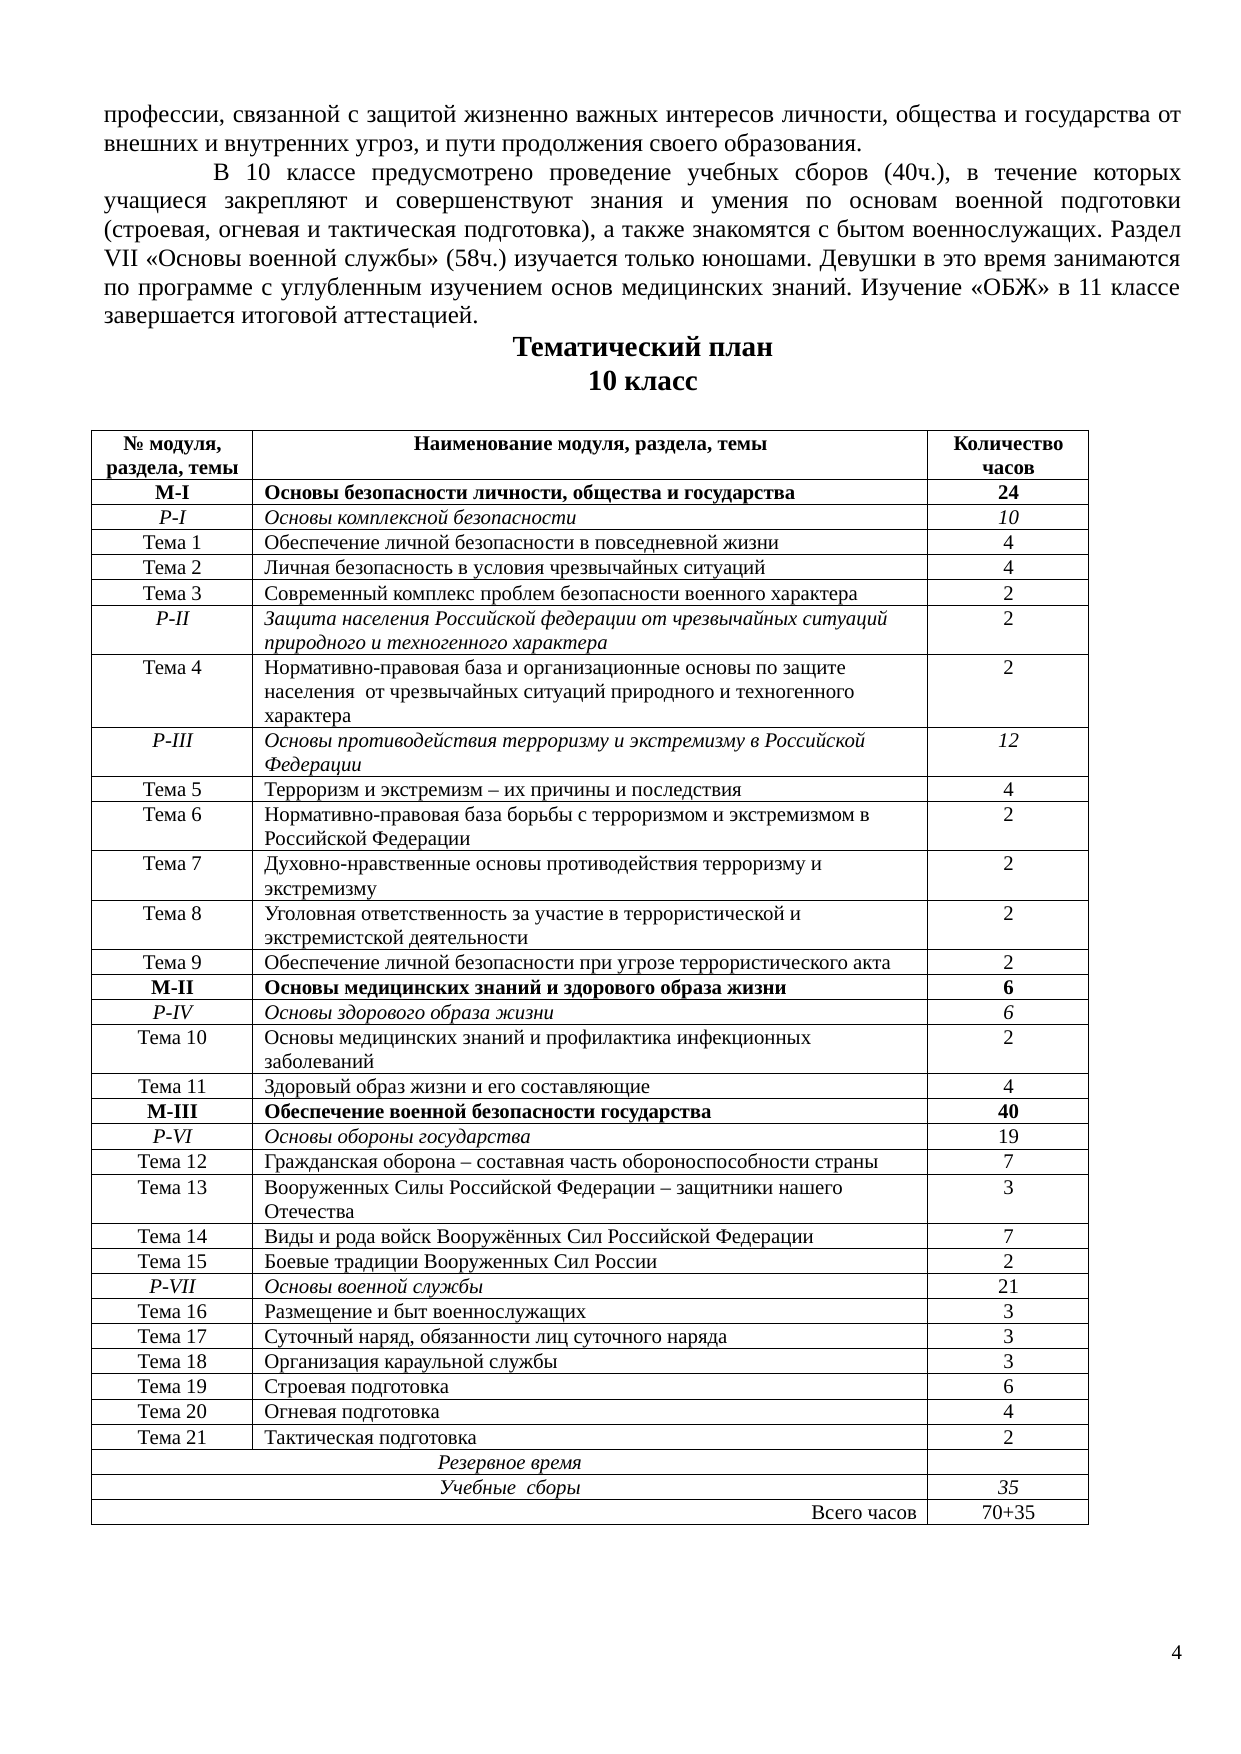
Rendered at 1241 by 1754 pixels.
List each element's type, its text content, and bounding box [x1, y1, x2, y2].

table_cell Боевые традиции Вооруженных Сил России [253, 1249, 927, 1273]
table_cell Тема 19 [92, 1374, 252, 1398]
table_cell Тема 5 [92, 777, 252, 801]
table_cell Р-IV [92, 1000, 252, 1024]
table_cell Учебные сборы [92, 1475, 927, 1499]
table_cell 2 [928, 950, 1088, 974]
table_cell Современный комплекс проблем безопасности военного характера [253, 580, 927, 604]
table_cell 4 [928, 777, 1088, 801]
table_cell 2 [928, 580, 1088, 604]
table_cell Основы противодействия терроризму и экстремизму в Российской Федерации [253, 728, 927, 776]
table_cell 4 [928, 530, 1088, 554]
table_cell Основы комплексной безопасности [253, 505, 927, 529]
table_header Наименование модуля, раздела, темы [253, 431, 927, 479]
table_cell 3 [928, 1349, 1088, 1373]
table_cell 6 [928, 1000, 1088, 1024]
table_cell 6 [928, 975, 1088, 999]
table_cell Обеспечение личной безопасности в повседневной жизни [253, 530, 927, 554]
table_cell Тема 21 [92, 1425, 252, 1449]
table_cell 2 [928, 655, 1088, 727]
table_cell Тема 18 [92, 1349, 252, 1373]
table_cell Защита населения Российской федерации от чрезвычайных ситуаций природного и техногенного характера [253, 606, 927, 654]
table_cell Виды и рода войск Вооружённых Сил Российской Федерации [253, 1224, 927, 1248]
text Тематический план [103, 329, 1182, 363]
table_cell 3 [928, 1324, 1088, 1348]
table_cell 70+35 [928, 1500, 1088, 1524]
table_cell Тема 6 [92, 802, 252, 850]
table_cell 2 [928, 901, 1088, 949]
table_cell 3 [928, 1299, 1088, 1323]
table_cell Тема 9 [92, 950, 252, 974]
table_cell 10 [928, 505, 1088, 529]
table_cell Тема 2 [92, 555, 252, 579]
table_cell Тема 1 [92, 530, 252, 554]
table_cell Вооруженных Силы Российской Федерации – защитники нашего Отечества [253, 1175, 927, 1223]
table_cell 24 [928, 480, 1088, 504]
table_cell Обеспечение личной безопасности при угрозе террористического акта [253, 950, 927, 974]
table_cell Личная безопасность в условия чрезвычайных ситуаций [253, 555, 927, 579]
table_cell Организация караульной службы [253, 1349, 927, 1373]
table_cell 40 [928, 1099, 1088, 1123]
table_cell Всего часов [92, 1500, 927, 1524]
text 10 класс [103, 363, 1182, 396]
table_cell Основы медицинских знаний и профилактика инфекционных заболеваний [253, 1025, 927, 1073]
table_cell Основы медицинских знаний и здорового образа жизни [253, 975, 927, 999]
table_cell Р-II [92, 606, 252, 654]
table_header № модуля, раздела, темы [92, 431, 252, 479]
table_cell 2 [928, 851, 1088, 899]
table_cell P-I [92, 505, 252, 529]
table_cell 2 [928, 1425, 1088, 1449]
table_cell 2 [928, 606, 1088, 654]
table_cell Тема 14 [92, 1224, 252, 1248]
table_cell Строевая подготовка [253, 1374, 927, 1398]
table_cell Тактическая подготовка [253, 1425, 927, 1449]
table_cell 12 [928, 728, 1088, 776]
table_cell Тема 15 [92, 1249, 252, 1273]
text В 10 классе предусмотрено проведение учебных сборов (40ч.), в течение которых учащиеся закрепляют и совершенствуют знания и умения по основам военной подготовки (строевая, огневая и тактическая подготовка), а также знакомятся с бытом военнослужащих. Раздел VII «Основы военной службы» (58ч.) изучается только юношами. Девушки в это время занимаются по программе с углубленным изучением основ медицинских знаний. Изучение «ОБЖ» в 11 классе завершается итоговой аттестацией. [103, 157, 1182, 329]
table_cell 2 [928, 1025, 1088, 1073]
table_cell Нормативно-правовая база и организационные основы по защите населения от чрезвычайных ситуаций природного и техногенного характера [253, 655, 927, 727]
table_cell М-III [92, 1099, 252, 1123]
table_cell Тема 17 [92, 1324, 252, 1348]
table_cell 6 [928, 1374, 1088, 1398]
table_header Количество часов [928, 431, 1088, 479]
table_cell Р-VI [92, 1124, 252, 1148]
table_cell Размещение и быт военнослужащих [253, 1299, 927, 1323]
table_cell Гражданская оборона – составная часть обороноспособности страны [253, 1150, 927, 1173]
table_cell Терроризм и экстремизм – их причины и последствия [253, 777, 927, 801]
table_cell Тема 13 [92, 1175, 252, 1223]
table_cell М-I [92, 480, 252, 504]
table_cell Резервное время [92, 1450, 927, 1474]
table_cell 35 [928, 1475, 1088, 1499]
table_cell P-III [92, 728, 252, 776]
table_cell Тема 11 [92, 1074, 252, 1098]
table_cell Тема 20 [92, 1400, 252, 1423]
table_cell Здоровый образ жизни и его составляющие [253, 1074, 927, 1098]
table_cell Основы обороны государства [253, 1124, 927, 1148]
table_cell Тема 10 [92, 1025, 252, 1073]
table_cell Нормативно-правовая база борьбы с терроризмом и экстремизмом в Российской Федерации [253, 802, 927, 850]
table_cell Уголовная ответственность за участие в террористической и экстремистской деятельности [253, 901, 927, 949]
table_cell Обеспечение военной безопасности государства [253, 1099, 927, 1123]
table_cell 7 [928, 1224, 1088, 1248]
table_cell Тема 8 [92, 901, 252, 949]
table_cell 2 [928, 802, 1088, 850]
table_cell 21 [928, 1274, 1088, 1298]
table_cell 7 [928, 1150, 1088, 1173]
table_cell Тема 12 [92, 1150, 252, 1173]
table_cell 19 [928, 1124, 1088, 1148]
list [103, 99, 1182, 157]
table_cell Р-VII [92, 1274, 252, 1298]
table_cell М-II [92, 975, 252, 999]
table_cell Тема 16 [92, 1299, 252, 1323]
table_cell Основы военной службы [253, 1274, 927, 1298]
table_cell Суточный наряд, обязанности лиц суточного наряда [253, 1324, 927, 1348]
table_cell Основы безопасности личности, общества и государства [253, 480, 927, 504]
table_cell 4 [928, 1400, 1088, 1423]
table_cell 3 [928, 1175, 1088, 1223]
table_cell Тема 3 [92, 580, 252, 604]
table_cell Огневая подготовка [253, 1400, 927, 1423]
table_cell 4 [928, 555, 1088, 579]
table_cell Тема 7 [92, 851, 252, 899]
table_cell Тема 4 [92, 655, 252, 727]
table_cell [928, 1450, 1088, 1474]
table_cell 4 [928, 1074, 1088, 1098]
table_cell 2 [928, 1249, 1088, 1273]
table_cell Духовно-нравственные основы противодействия терроризму и экстремизму [253, 851, 927, 899]
table_cell Основы здорового образа жизни [253, 1000, 927, 1024]
